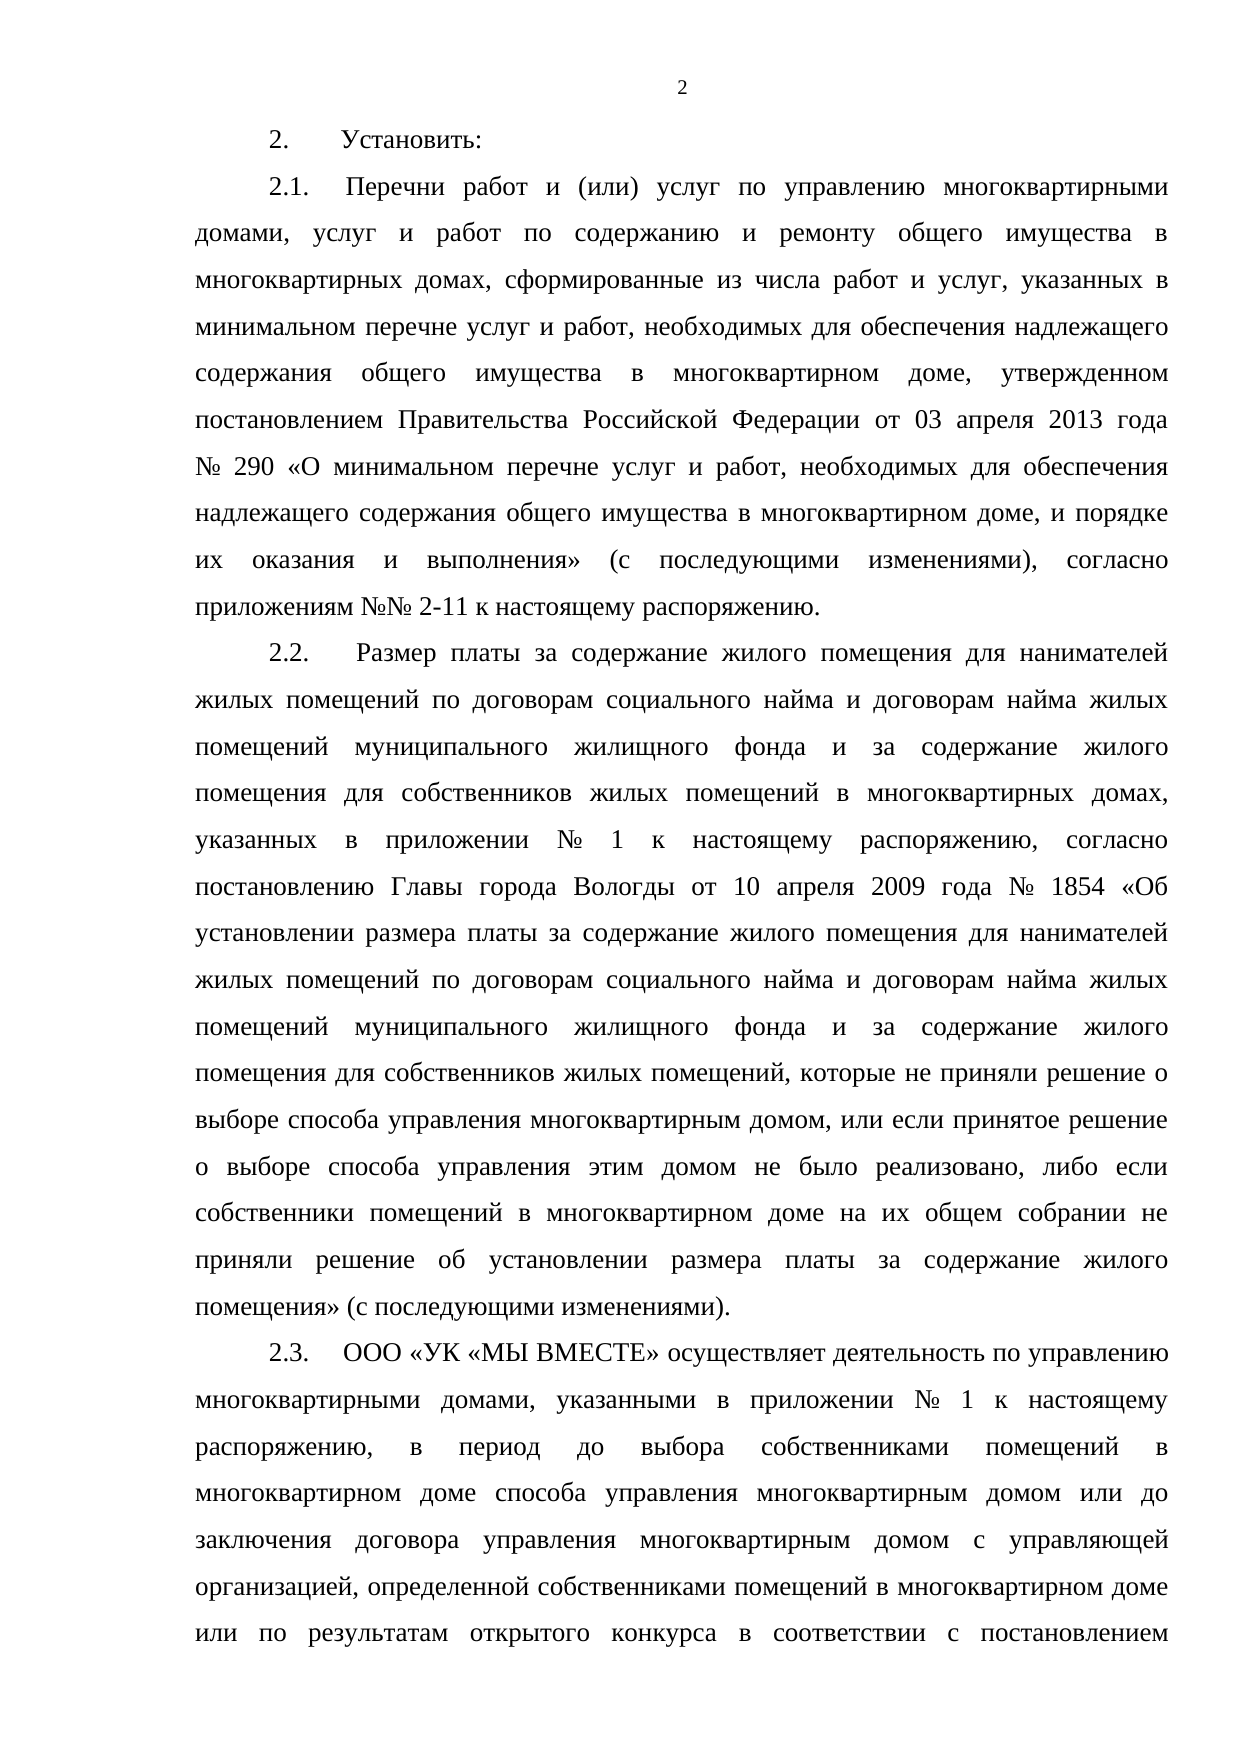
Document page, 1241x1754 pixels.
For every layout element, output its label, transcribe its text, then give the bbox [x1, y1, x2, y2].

list Размер платы за содержание жилого помещения для нанимателей жилых помещений по договорам социального найма и договорам найма жилых помещений муниципального жилищного фонда и за содержание жилого помещения для собственников жилых помещений в многоквартирных домах, указанных в приложении № 1 к настоящему распоряжению, согласно постановлению Главы города Вологды от 10 апреля 2009 года № 1854 «Об установлении размера платы за содержание жилого помещения для нанимателей жилых помещений по договорам социального найма и договорам найма жилых помещений муниципального жилищного фонда и за содержание жилого помещения для собственников жилых помещений, которые не приняли решение о выборе способа управления многоквартирным домом, или если принятое решение о выборе способа управления этим домом не было реализовано, либо если собственники помещений в многоквартирном доме на их общем собрании не приняли решение об установлении размера платы за содержание жилого помещения» (с последующими изменениями). [195, 636, 1169, 1321]
text 2.1. Перечни работ и (или) услуг по управлению многоквартирными домами, услуг и работ по содержанию и ремонту общего имущества в многоквартирных домах, сформированные из числа работ и услуг, указанных в минимальном перечне услуг и работ, необходимых для обеспечения надлежащего содержания общего имущества в многоквартирном доме, утвержденном постановлением Правительства Российской Федерации от 03 апреля 2013 года № 290 «О минимальном перечне услуг и работ, необходимых для обеспечения надлежащего содержания общего имущества в многоквартирном доме, и порядке их оказания и выполнения» (с последующими изменениями), согласно приложениям №№ 2-11 к настоящему распоряжению. [195, 170, 1169, 621]
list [195, 1336, 1169, 1648]
list Установить: [195, 123, 1169, 154]
